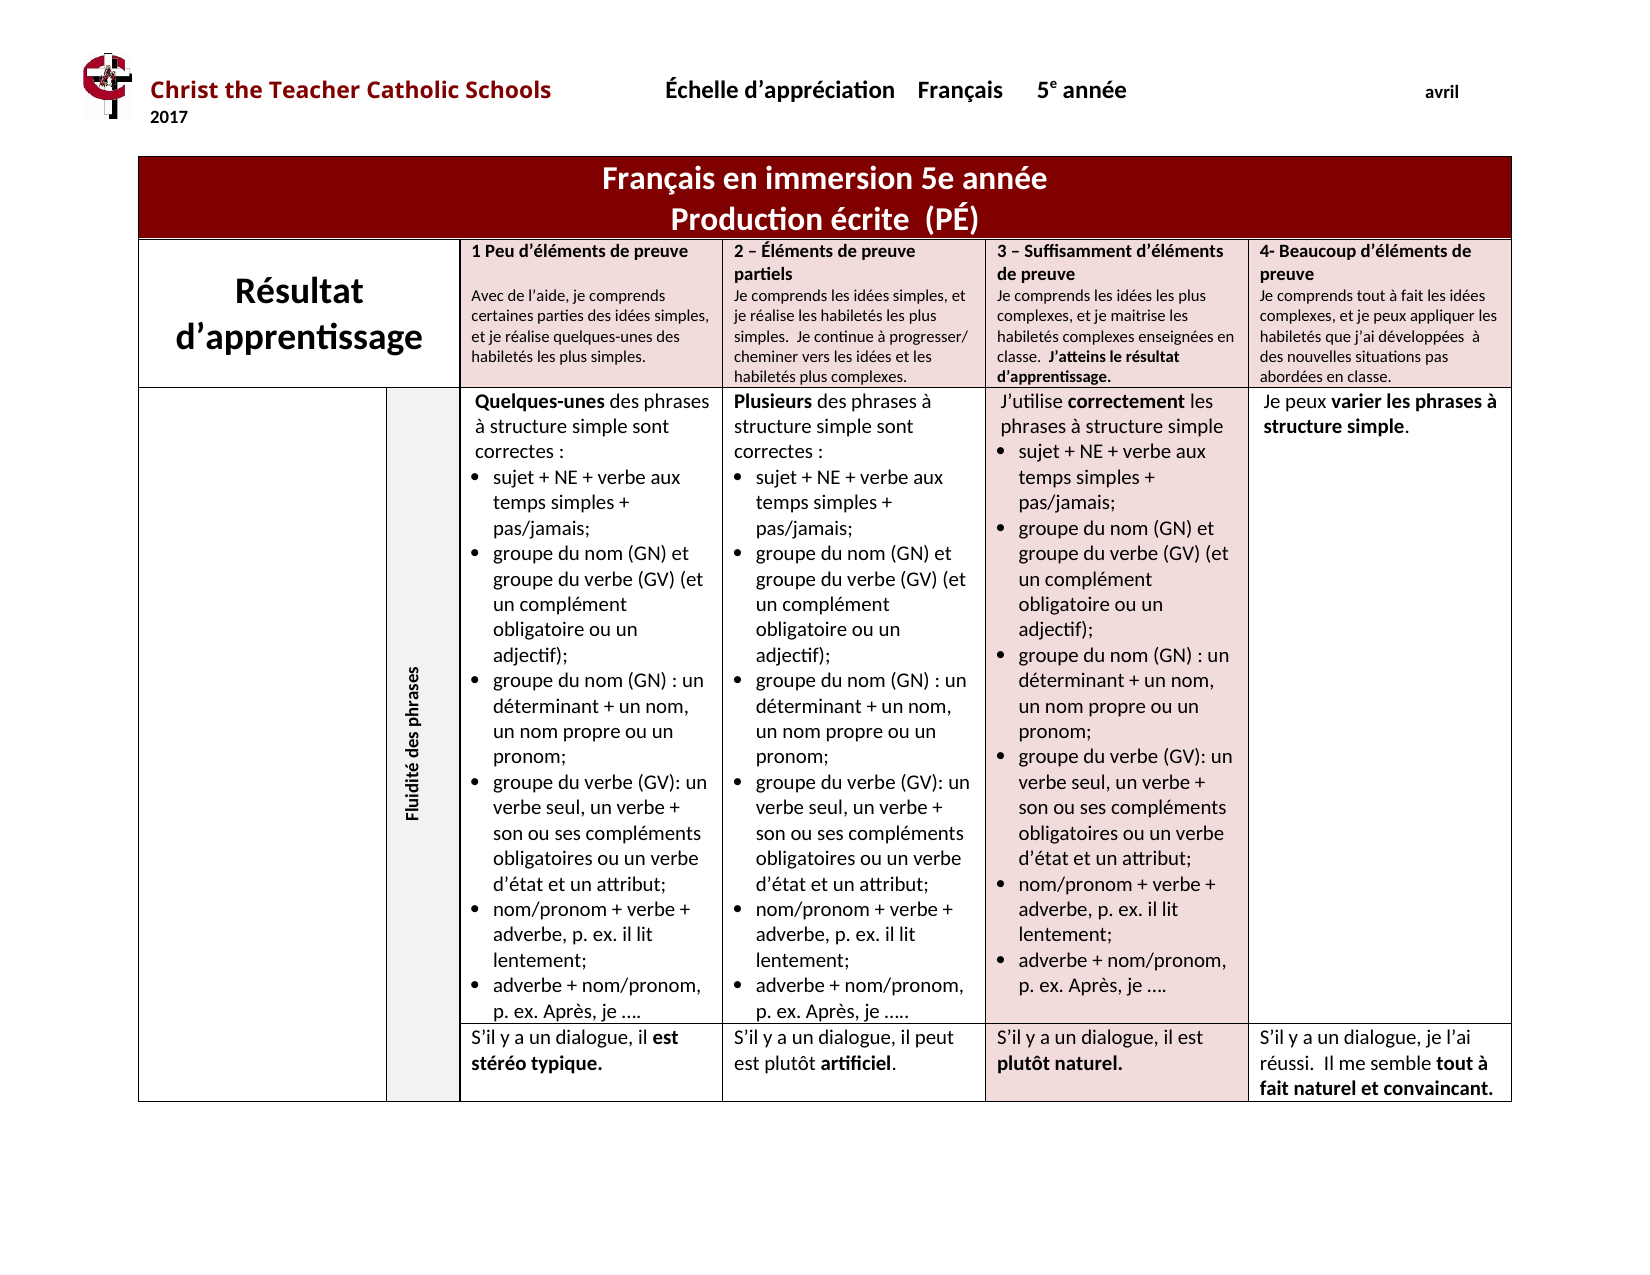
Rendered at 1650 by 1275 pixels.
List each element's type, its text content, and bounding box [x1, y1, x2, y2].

table_cell 2 – Éléments de preuve partiels Je comprends les idées simples, et je réalise les habiletés les plus simples. Je continue à progresser/ cheminer vers les idées et les habiletés plus complexes. [723, 240, 985, 387]
table_cell Fluidité des phrases [387, 388, 459, 1101]
table_cell S’il y a un dialogue, il est stéréo typique. [461, 1024, 722, 1101]
table_cell S’il y a un dialogue, il est plutôt naturel. [986, 1024, 1248, 1101]
table_cell Quelques-unes des phrases à structure simple sont correctes : sujet + NE + verbe aux temps simples + pas/jamais; groupe du nom (GN) et groupe du verbe (GV) (et un complément obligatoire ou un adjectif); groupe du nom (GN) : un déterminant + un nom, un nom propre ou un pronom; groupe du verbe (GV): un verbe seul, un verbe + son ou ses compléments obligatoires ou un verbe d’état et un attribut; nom/pronom + verbe + adverbe, p. ex. il lit lentement; adverbe + nom/pronom, p. ex. Après, je …. [461, 388, 722, 1023]
table_cell J’utilise correctement les phrases à structure simple sujet + NE + verbe aux temps simples + pas/jamais; groupe du nom (GN) et groupe du verbe (GV) (et un complément obligatoire ou un adjectif); groupe du nom (GN) : un déterminant + un nom, un nom propre ou un pronom; groupe du verbe (GV): un verbe seul, un verbe + son ou ses compléments obligatoires ou un verbe d’état et un attribut; nom/pronom + verbe + adverbe, p. ex. il lit lentement; adverbe + nom/pronom, p. ex. Après, je …. [986, 388, 1248, 1023]
table_header Français en immersion 5e année Production écrite (PÉ) [139, 157, 1511, 238]
picture [81, 53, 132, 117]
table_cell S’il y a un dialogue, je l’ai réussi. Il me semble tout à fait naturel et convaincant. [1249, 1024, 1511, 1101]
table_cell Plusieurs des phrases à structure simple sont correctes : sujet + NE + verbe aux temps simples + pas/jamais; groupe du nom (GN) et groupe du verbe (GV) (et un complément obligatoire ou un adjectif); groupe du nom (GN) : un déterminant + un nom, un nom propre ou un pronom; groupe du verbe (GV): un verbe seul, un verbe + son ou ses compléments obligatoires ou un verbe d’état et un attribut; nom/pronom + verbe + adverbe, p. ex. il lit lentement; adverbe + nom/pronom, p. ex. Après, je ….. [723, 388, 985, 1023]
table_cell 1 Peu d’éléments de preuve Avec de l’aide, je comprends certaines parties des idées simples, et je réalise quelques-unes des habiletés les plus simples. [461, 240, 722, 387]
table_cell Je peux varier les phrases à structure simple. [1249, 388, 1511, 1023]
table_cell 3 – Suffisamment d’éléments de preuve Je comprends les idées les plus complexes, et je maitrise les habiletés complexes enseignées en classe. J’atteins le résultat d’apprentissage. [986, 240, 1248, 387]
table_cell Résultat d’apprentissage [139, 240, 459, 387]
table_cell S’il y a un dialogue, il peut est plutôt artificiel. [723, 1024, 985, 1101]
table_cell 4- Beaucoup d’éléments de preuve Je comprends tout à fait les idées complexes, et je peux appliquer les habiletés que j’ai développées à des nouvelles situations pas abordées en classe. [1249, 240, 1511, 387]
